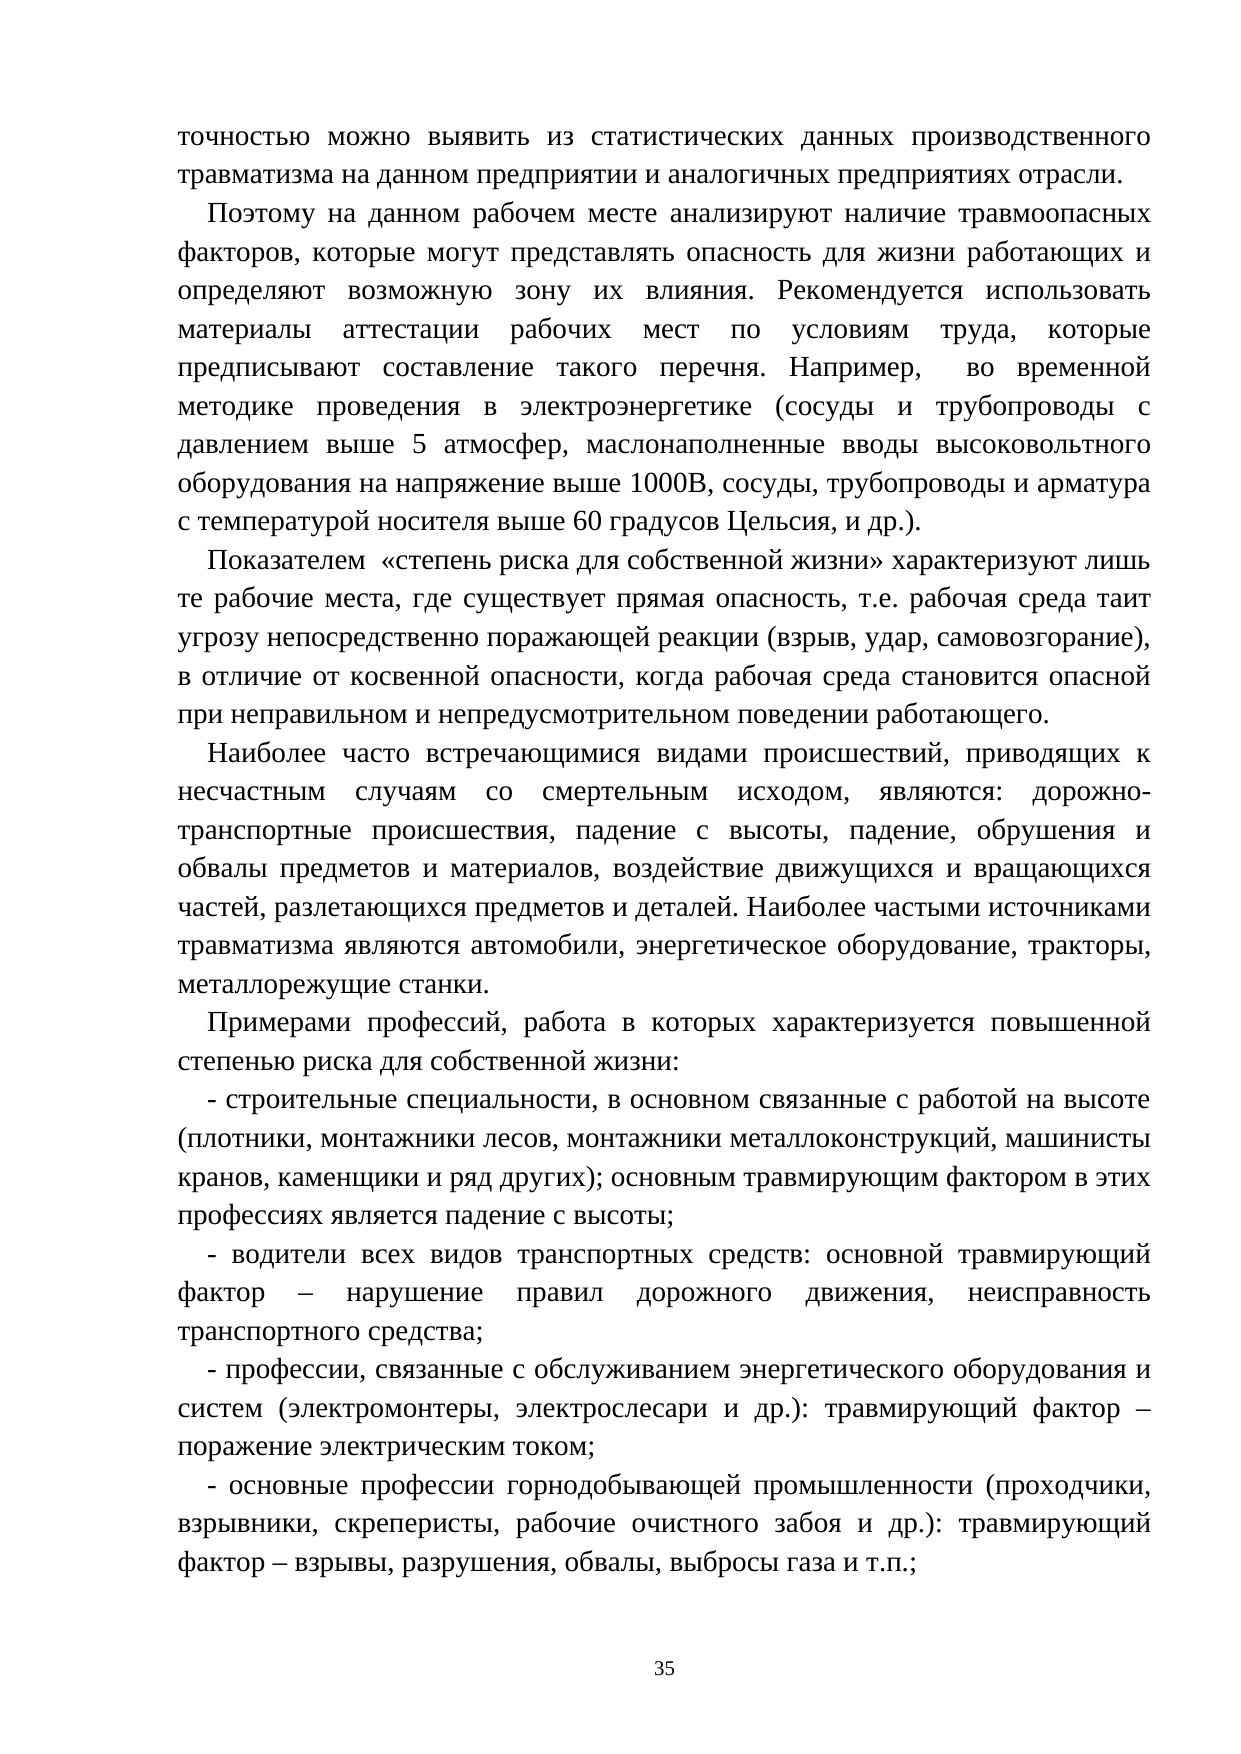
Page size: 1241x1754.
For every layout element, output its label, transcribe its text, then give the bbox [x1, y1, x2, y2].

text - основные профессии горнодобывающей промышленности (проходчики, взрывники, скреперисты, рабочие очистного забоя и др.): травмирующий фактор – взрывы, разрушения, обвалы, выбросы газа и т.п.; [177, 1467, 1152, 1578]
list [177, 118, 1152, 190]
text - водители всех видов транспортных средств: основной травмирующий фактор – нарушение правил дорожного движения, неисправность транспортного средства; [177, 1236, 1152, 1346]
text Поэтому на данном рабочем месте анализируют наличие травмоопасных факторов, которые могут представлять опасность для жизни работающих и определяют возможную зону их влияния. Рекомендуется использовать материалы аттестации рабочих мест по условиям труда, которые предписывают составление такого перечня. Например, во временной методике проведения в электроэнергетике (сосуды и трубопроводы с давлением выше 5 атмосфер, маслонаполненные вводы высоковольтного оборудования на напряжение выше 1000В, сосуды, трубопроводы и арматура с температурой носителя выше 60 градусов Цельсия, и др.). [177, 195, 1152, 537]
text Примерами профессий, работа в которых характеризуется повышенной степенью риска для собственной жизни: [177, 1004, 1152, 1077]
text - строительные специальности, в основном связанные с работой на высоте (плотники, монтажники лесов, монтажники металлоконструкций, машинисты кранов, каменщики и ряд других); основным травмирующим фактором в этих профессиях является падение с высоты; [177, 1082, 1152, 1231]
text Наиболее часто встречающимися видами происшествий, приводящих к несчастным случаям со смертельным исходом, являются: дорожно-транспортные происшествия, падение с высоты, падение, обрушения и обвалы предметов и материалов, воздействие движущихся и вращающихся частей, разлетающихся предметов и деталей. Наиболее частыми источниками травматизма являются автомобили, энергетическое оборудование, тракторы, металлорежущие станки. [177, 735, 1152, 999]
text Показателем «степень риска для собственной жизни» характеризуют лишь те рабочие места, где существует прямая опасность, т.е. рабочая среда таит угрозу непосредственно поражающей реакции (взрыв, удар, самовозгорание), в отличие от косвенной опасности, когда рабочая среда становится опасной при неправильном и непредусмотрительном поведении работающего. [177, 542, 1152, 730]
text - профессии, связанные с обслуживанием энергетического оборудования и систем (электромонтеры, электрослесари и др.): травмирующий фактор – поражение электрическим током; [177, 1351, 1152, 1462]
